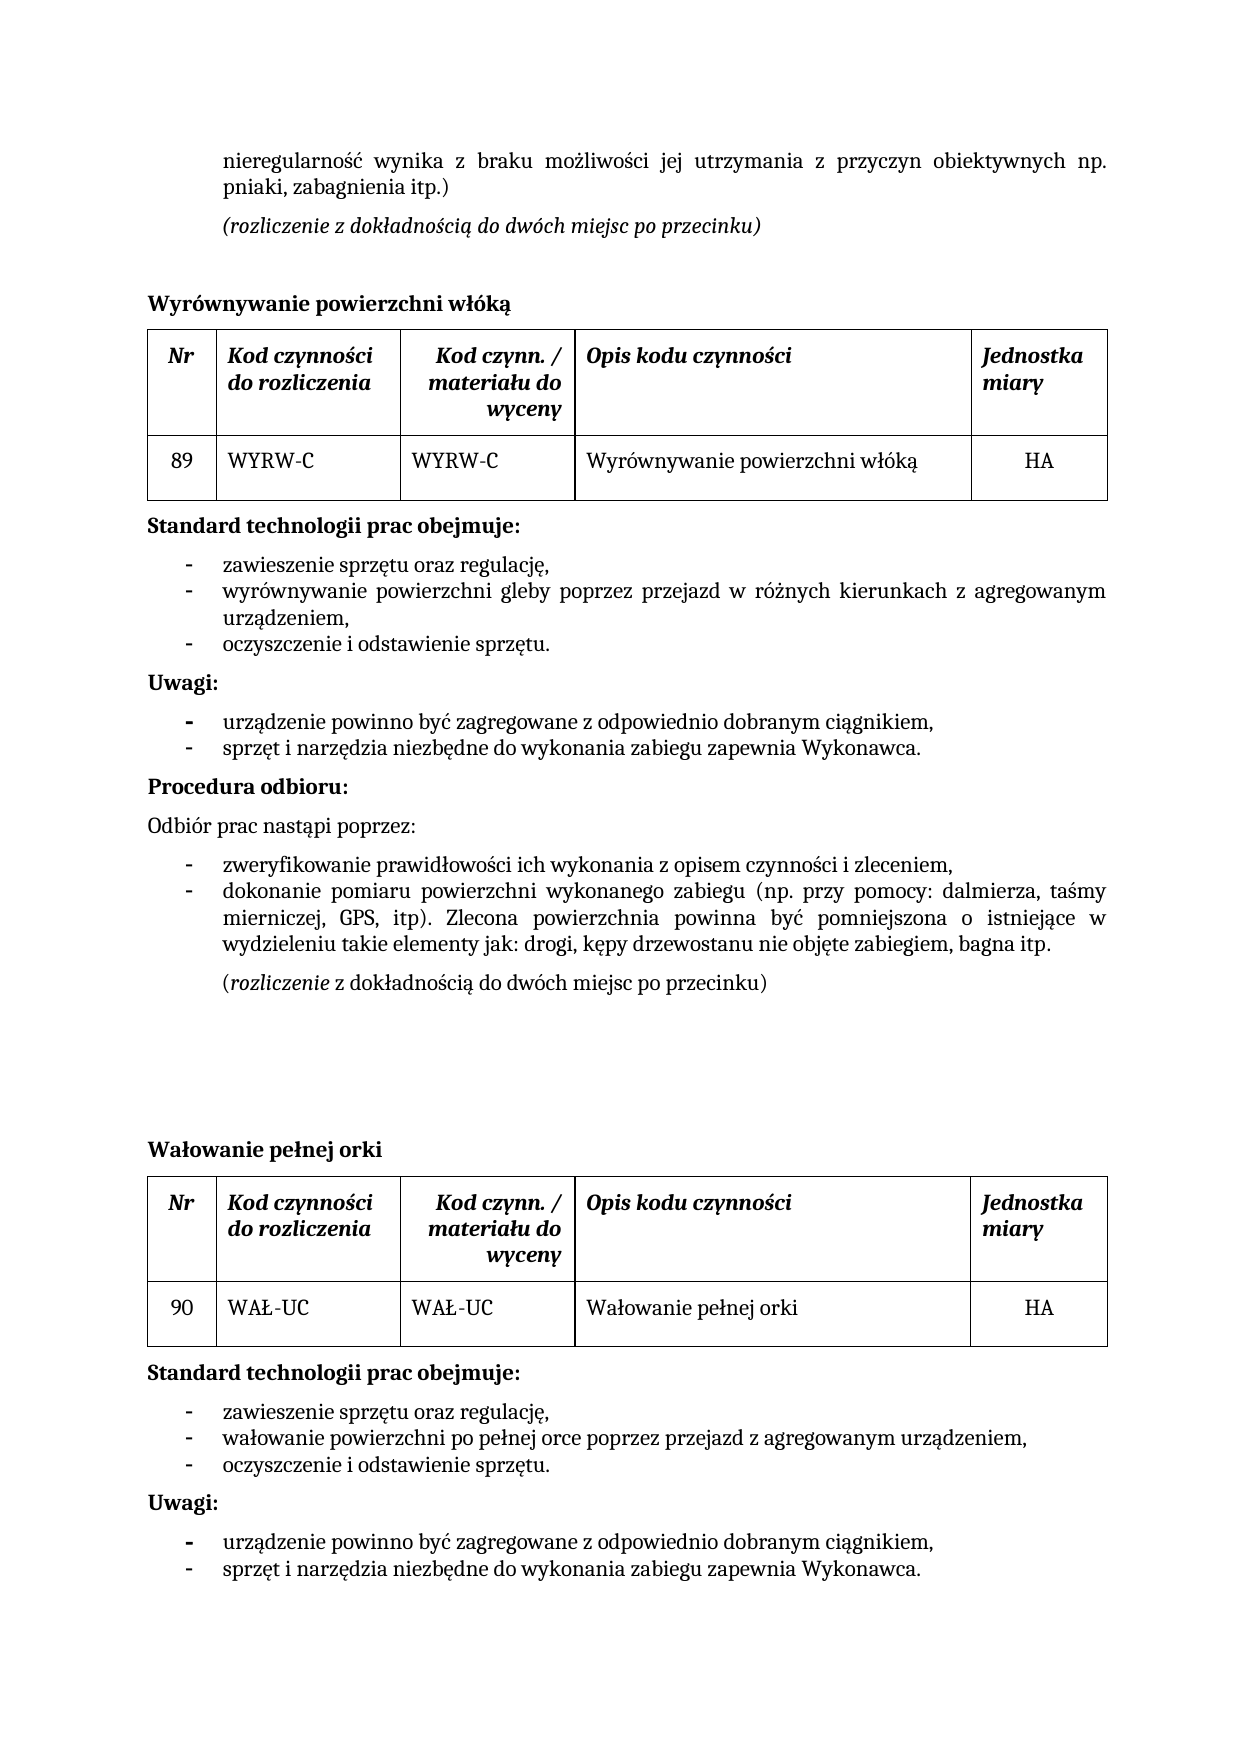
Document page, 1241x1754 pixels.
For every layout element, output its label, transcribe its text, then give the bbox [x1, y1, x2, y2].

list wyrównywanie powierzchni gleby poprzez przejazd w różnych kierunkach z agregowanym urządzeniem, [185, 578, 1107, 631]
list urządzenie powinno być zagregowane z odpowiednio dobranym ciągnikiem, [185, 709, 1107, 735]
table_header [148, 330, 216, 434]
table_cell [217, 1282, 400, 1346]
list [185, 148, 1107, 200]
list oczyszczenie i odstawienie sprzętu. [185, 631, 1107, 657]
list zawieszenie sprzętu oraz regulację, [185, 552, 1107, 578]
list sprzęt i narzędzia niezbędne do wykonania zabiegu zapewnia Wykonawca. [185, 735, 1107, 761]
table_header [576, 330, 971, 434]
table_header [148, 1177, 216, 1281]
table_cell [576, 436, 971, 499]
text Wyrównywanie powierzchni włóką [148, 291, 1107, 317]
list zawieszenie sprzętu oraz regulację, [185, 1399, 1107, 1425]
list oczyszczenie i odstawienie sprzętu. [185, 1451, 1107, 1478]
text Uwagi: [148, 1490, 1107, 1517]
text Standard technologii prac obejmuje: [148, 1360, 1107, 1386]
text Procedura odbioru: [148, 774, 1107, 800]
list dokonanie pomiaru powierzchni wykonanego zabiegu (np. przy pomocy: dalmierza, taśmy mierniczej, GPS, itp). Zlecona powierzchnia powinna być pomniejszona o istniejące w wydzieleniu takie elementy jak: drogi, kępy drzewostanu nie objęte zabiegiem, bagna itp. [185, 878, 1107, 957]
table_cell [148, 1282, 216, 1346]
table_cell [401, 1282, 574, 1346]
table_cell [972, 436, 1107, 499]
list zweryfikowanie prawidłowości ich wykonania z opisem czynności i zleceniem, [185, 852, 1107, 878]
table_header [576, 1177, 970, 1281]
text Odbiór prac nastąpi poprzez: [148, 813, 1107, 839]
list wałowanie powierzchni po pełnej orce poprzez przejazd z agregowanym urządzeniem, [185, 1425, 1107, 1451]
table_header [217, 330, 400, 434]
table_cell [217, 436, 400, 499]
list sprzęt i narzędzia niezbędne do wykonania zabiegu zapewnia Wykonawca. [185, 1555, 1107, 1582]
text (rozliczenie z dokładnością do dwóch miejsc po przecinku) [148, 969, 1107, 996]
text Uwagi: [148, 670, 1107, 696]
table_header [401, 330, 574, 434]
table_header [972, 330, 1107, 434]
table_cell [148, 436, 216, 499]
text Wałowanie pełnej orki [148, 1137, 1107, 1163]
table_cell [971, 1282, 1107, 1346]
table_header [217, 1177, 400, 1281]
list urządzenie powinno być zagregowane z odpowiednio dobranym ciągnikiem, [185, 1529, 1107, 1555]
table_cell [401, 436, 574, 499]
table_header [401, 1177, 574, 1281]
text Standard technologii prac obejmuje: [148, 513, 1107, 539]
text (rozliczenie z dokładnością do dwóch miejsc po przecinku) [148, 213, 1107, 239]
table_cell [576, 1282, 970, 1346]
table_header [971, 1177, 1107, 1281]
